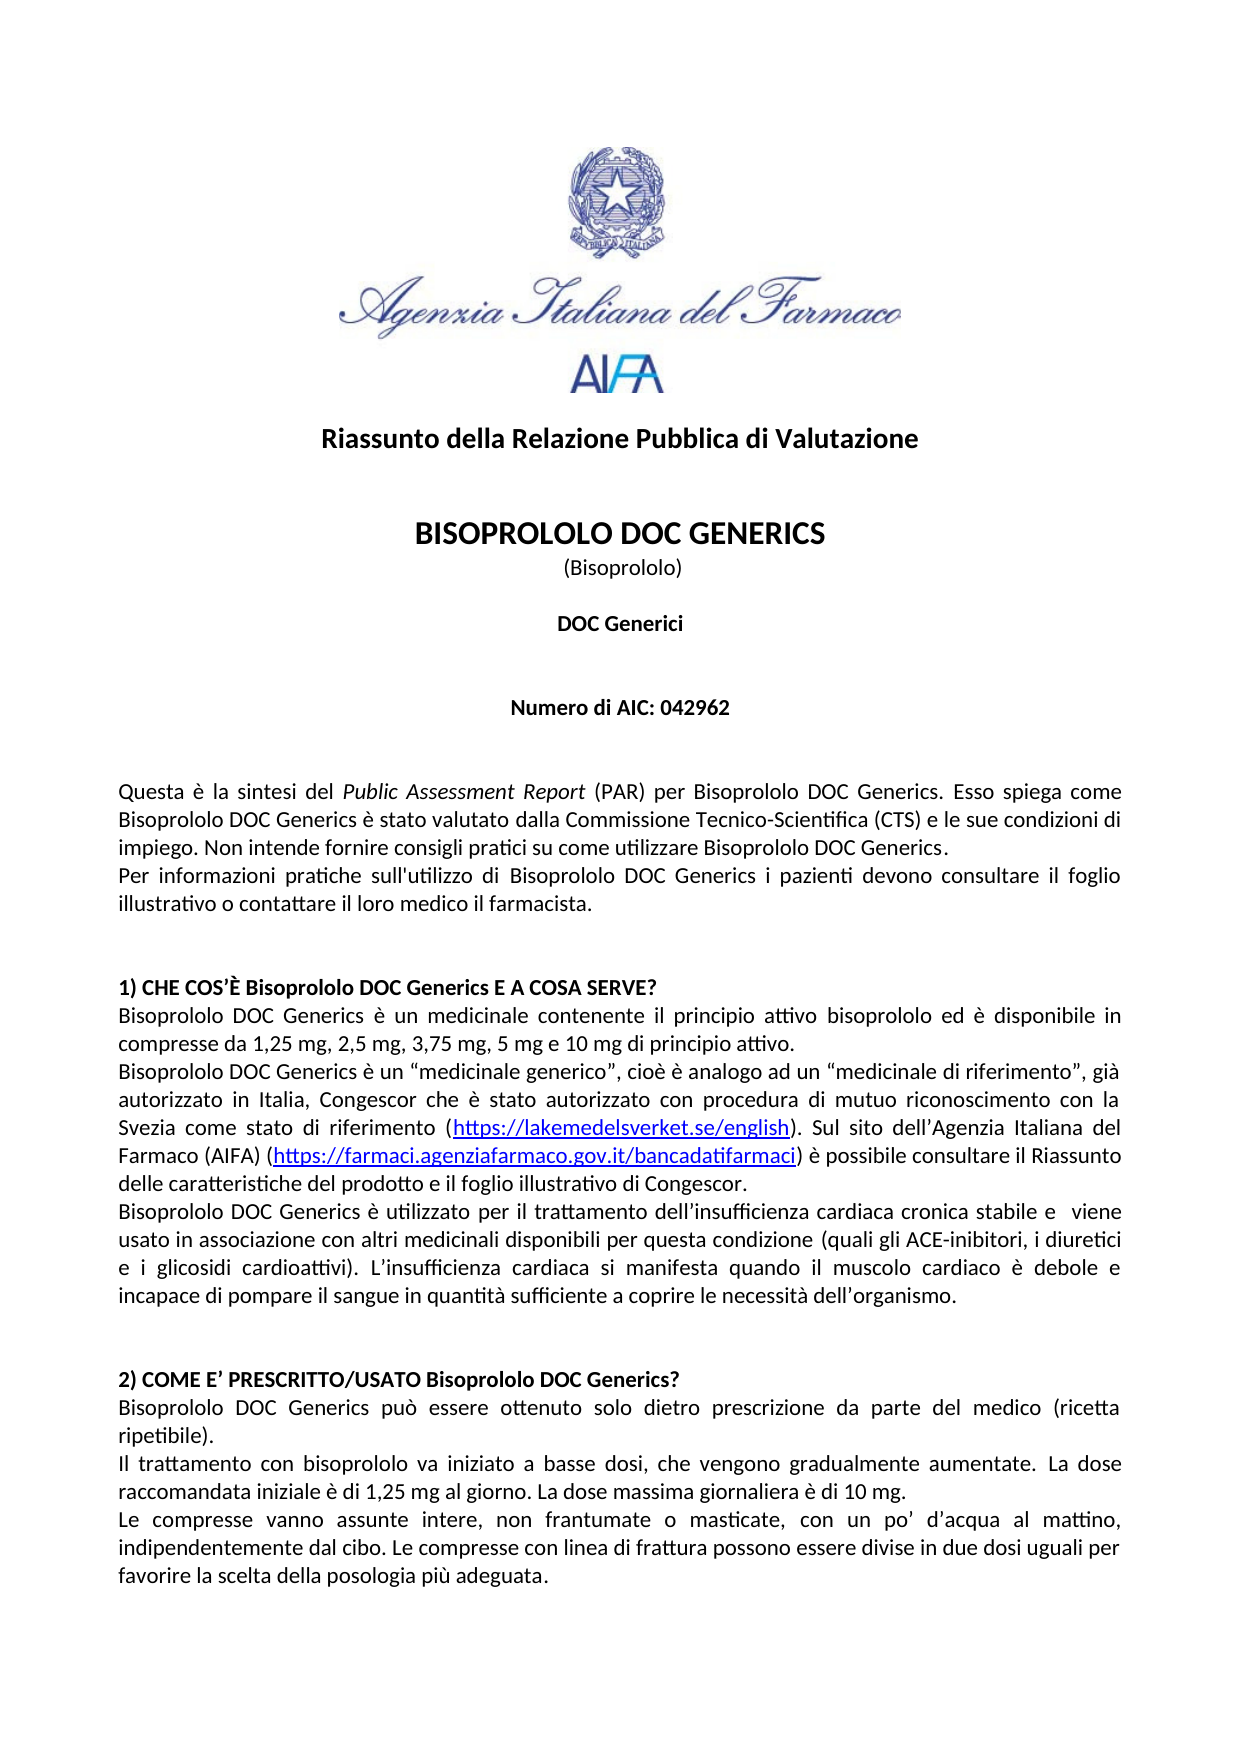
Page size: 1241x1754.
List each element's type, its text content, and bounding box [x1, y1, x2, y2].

text Le compresse vanno assunte intere, non frantumate o masticate, con un po’ d’acqua al mattino, indipendentemente dal cibo. Le compresse con linea di frattura possono essere divise in due dosi uguali per favorire la scelta della posologia più adeguata. [118, 1505, 1122, 1589]
text Bisoprololo DOC Generics è un medicinale contenente il principio attivo bisoprololo ed è disponibile in compresse da 1,25 mg, 2,5 mg, 3,75 mg, 5 mg e 10 mg di principio attivo. [118, 1001, 1122, 1057]
text Riassunto della Relazione Pubblica di Valutazione [118, 420, 1122, 456]
text Per informazioni pratiche sull'utilizzo di Bisoprololo DOC Generics i pazienti devono consultare il foglio illustrativo o contattare il loro medico il farmacista. [118, 861, 1122, 917]
text 1) CHE COS’È Bisoprololo DOC Generics E A COSA SERVE? [118, 973, 1122, 1001]
text Il trattamento con bisoprololo va iniziato a basse dosi, che vengono gradualmente aumentate. La dose raccomandata iniziale è di 1,25 mg al giorno. La dose massima giornaliera è di 10 mg. [118, 1449, 1122, 1505]
text Bisoprololo DOC Generics può essere ottenuto solo dietro prescrizione da parte del medico (ricetta ripetibile). [118, 1393, 1122, 1449]
text Questa è la sintesi del Public Assessment Report (PAR) per Bisoprololo DOC Generics. Esso spiega come Bisoprololo DOC Generics è stato valutato dalla Commissione Tecnico-Scientifica (CTS) e le sue condizioni di impiego. Non intende fornire consigli pratici su come utilizzare Bisoprololo DOC Generics. [118, 777, 1122, 861]
text Bisoprololo DOC Generics è utilizzato per il trattamento dell’insufficienza cardiaca cronica stabile e viene usato in associazione con altri medicinali disponibili per questa condizione (quali gli ACE-inibitori, i diuretici e i glicosidi cardioattivi). L’insufficienza cardiaca si manifesta quando il muscolo cardiaco è debole e incapace di pompare il sangue in quantità sufficiente a coprire le necessità dell’organismo. [118, 1197, 1122, 1309]
text DOC Generici [118, 609, 1122, 637]
text (Bisoprololo) [118, 553, 1122, 581]
text Numero di AIC: 042962 [118, 693, 1122, 721]
text 2) COME E’ PRESCRITTO/USATO Bisoprololo DOC Generics? [118, 1365, 1122, 1393]
text Bisoprololo DOC Generics è un “medicinale generico”, cioè è analogo ad un “medicinale di riferimento”, già autorizzato in Italia, Congescor che è stato autorizzato con procedura di mutuo riconoscimento con la Svezia come stato di riferimento (https://lakemedelsverket.se/english). Sul sito dell’Agenzia Italiana del Farmaco (AIFA) (https://farmaci.agenziafarmaco.gov.it/bancadatifarmaci) è possibile consultare il Riassunto delle caratteristiche del prodotto e il foglio illustrativo di Congescor. [118, 1057, 1122, 1197]
text BISOPROLOLO DOC GENERICS [118, 512, 1122, 553]
